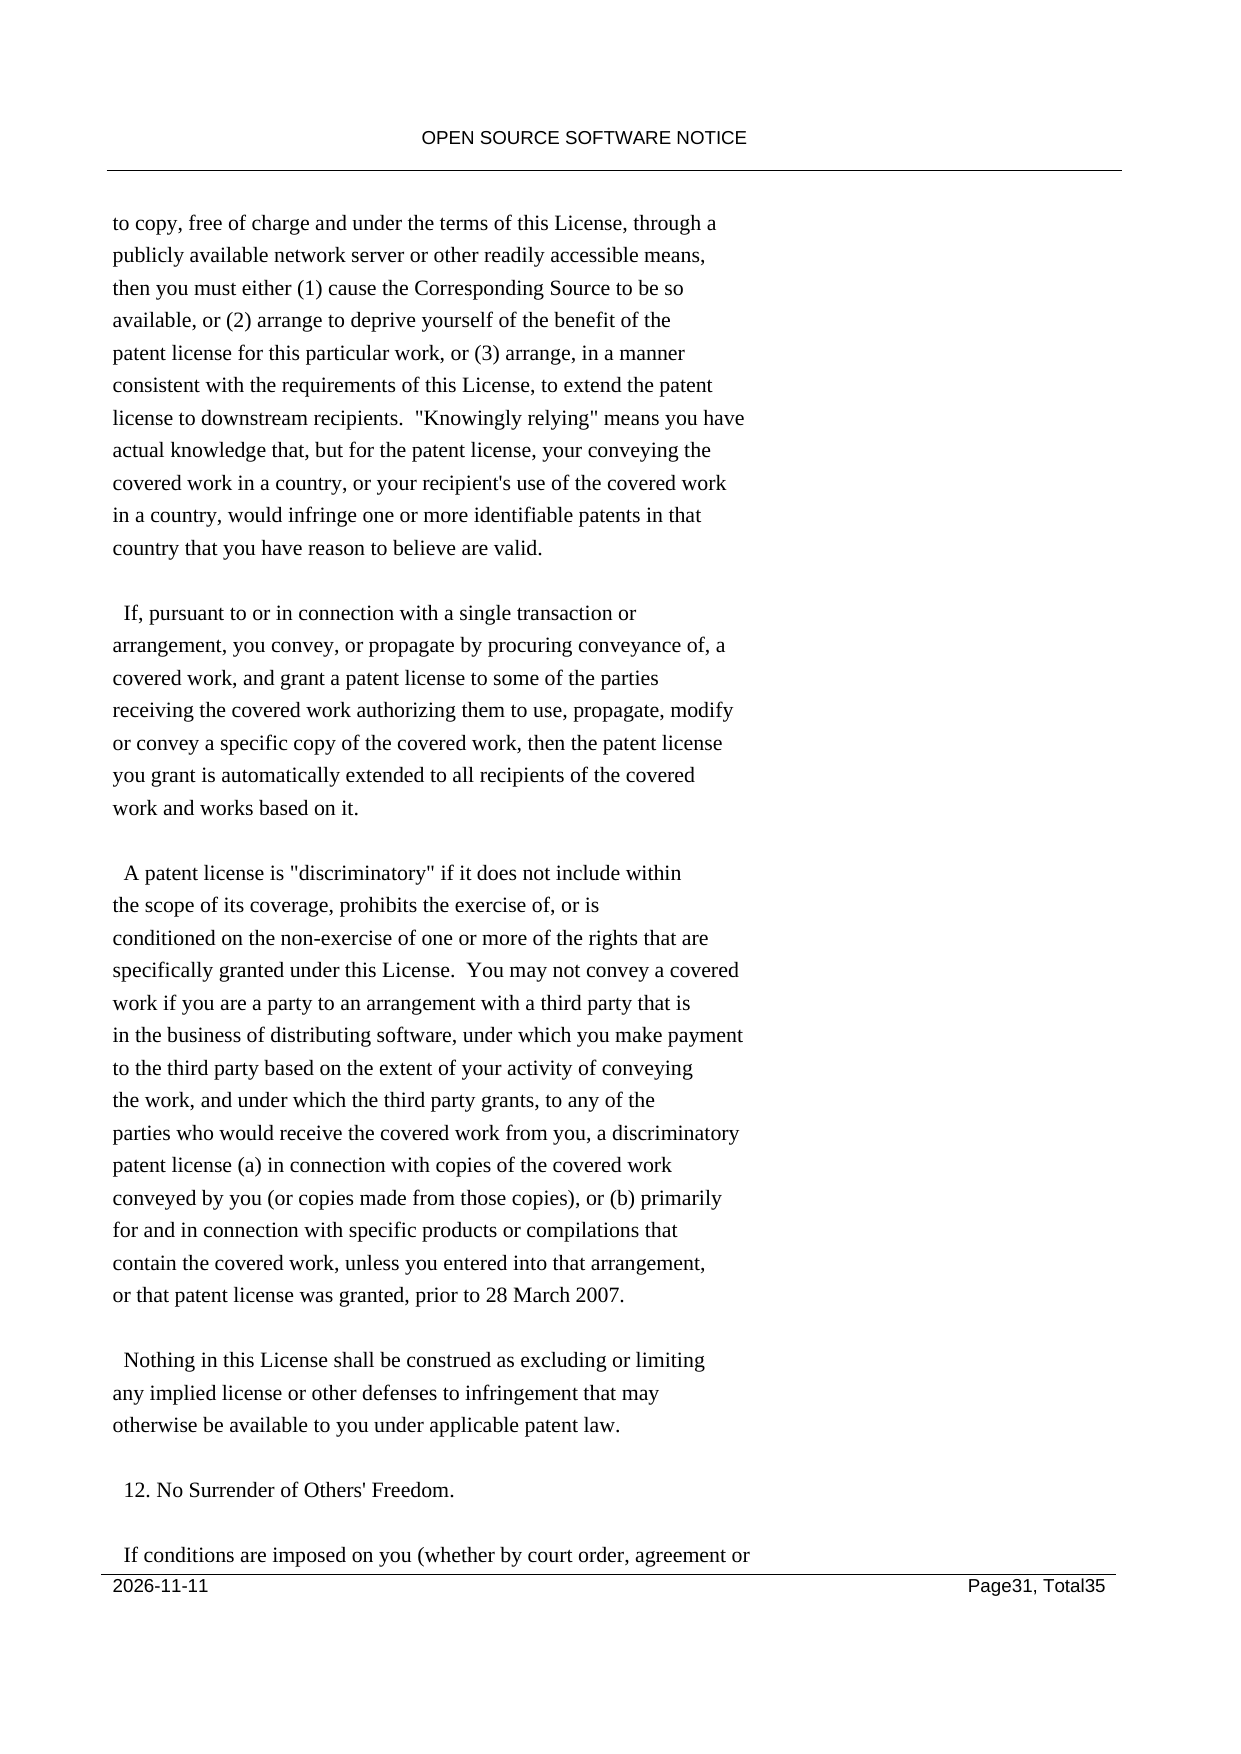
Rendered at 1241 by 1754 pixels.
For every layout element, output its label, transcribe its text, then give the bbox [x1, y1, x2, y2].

text or that patent license was granted, prior to 28 March 2007. [112, 1279, 1128, 1311]
text receiving the covered work authorizing them to use, propagate, modify [112, 694, 1128, 726]
text work and works based on it. [112, 791, 1128, 824]
text available, or (2) arrange to deprive yourself of the benefit of the [112, 304, 1128, 336]
text contain the covered work, unless you entered into that arrangement, [112, 1246, 1128, 1279]
text Nothing in this License shall be construed as excluding or limiting [112, 1344, 1128, 1376]
text license to downstream recipients. "Knowingly relying" means you have [112, 401, 1128, 434]
text to copy, free of charge and under the terms of this License, through a [112, 206, 1128, 239]
text actual knowledge that, but for the patent license, your conveying the [112, 434, 1128, 466]
text conditioned on the non-exercise of one or more of the rights that are [112, 921, 1128, 954]
text If conditions are imposed on you (whether by court order, agreement or [112, 1539, 1128, 1571]
text in the business of distributing software, under which you make payment [112, 1019, 1128, 1051]
text the work, and under which the third party grants, to any of the [112, 1084, 1128, 1116]
text covered work, and grant a patent license to some of the parties [112, 661, 1128, 694]
text to the third party based on the extent of your activity of conveying [112, 1051, 1128, 1084]
text you grant is automatically extended to all recipients of the covered [112, 759, 1128, 791]
text then you must either (1) cause the Corresponding Source to be so [112, 271, 1128, 304]
text work if you are a party to an arrangement with a third party that is [112, 986, 1128, 1019]
text specifically granted under this License. You may not convey a covered [112, 954, 1128, 986]
text or convey a specific copy of the covered work, then the patent license [112, 726, 1128, 759]
text publicly available network server or other readily accessible means, [112, 239, 1128, 271]
text 12. No Surrender of Others' Freedom. [112, 1474, 1128, 1506]
text consistent with the requirements of this License, to extend the patent [112, 369, 1128, 401]
text parties who would receive the covered work from you, a discriminatory [112, 1116, 1128, 1149]
text in a country, would infringe one or more identifiable patents in that [112, 499, 1128, 531]
text country that you have reason to believe are valid. [112, 531, 1128, 564]
text any implied license or other defenses to infringement that may [112, 1376, 1128, 1409]
text arrangement, you convey, or propagate by procuring conveyance of, a [112, 629, 1128, 661]
text patent license (a) in connection with copies of the covered work [112, 1149, 1128, 1181]
text for and in connection with specific products or compilations that [112, 1214, 1128, 1246]
text conveyed by you (or copies made from those copies), or (b) primarily [112, 1181, 1128, 1214]
text If, pursuant to or in connection with a single transaction or [112, 596, 1128, 629]
text patent license for this particular work, or (3) arrange, in a manner [112, 336, 1128, 369]
text covered work in a country, or your recipient's use of the covered work [112, 466, 1128, 499]
text otherwise be available to you under applicable patent law. [112, 1409, 1128, 1441]
text the scope of its coverage, prohibits the exercise of, or is [112, 889, 1128, 921]
text A patent license is "discriminatory" if it does not include within [112, 856, 1128, 889]
